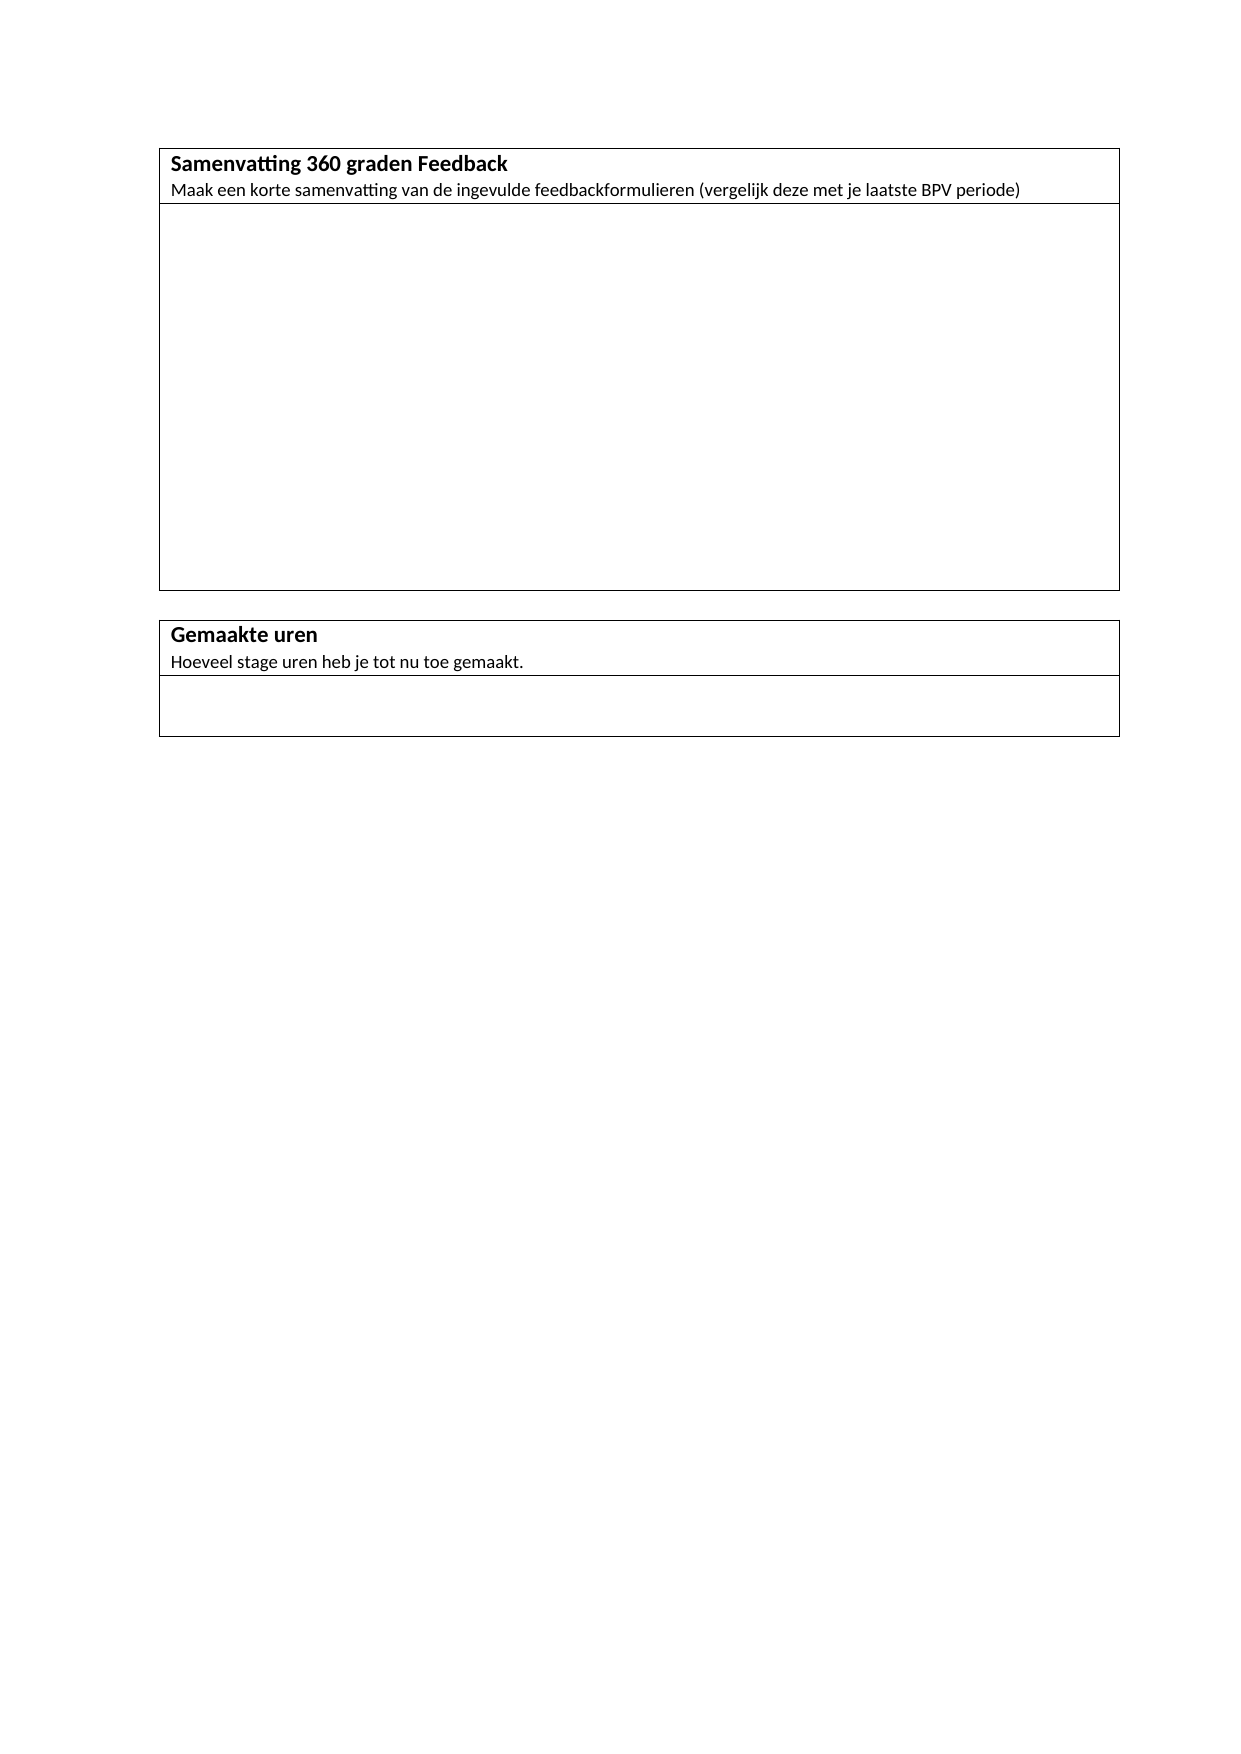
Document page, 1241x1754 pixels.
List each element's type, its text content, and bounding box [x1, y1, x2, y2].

table_header Samenvatting 360 graden Feedback Maak een korte samenvatting van de ingevulde feedbackformulieren (vergelijk deze met je laatste BPV periode) [160, 149, 1119, 203]
table_cell [160, 676, 1119, 736]
table_header Gemaakte uren Hoeveel stage uren heb je tot nu toe gemaakt. [160, 621, 1119, 675]
table_cell [160, 204, 1119, 590]
